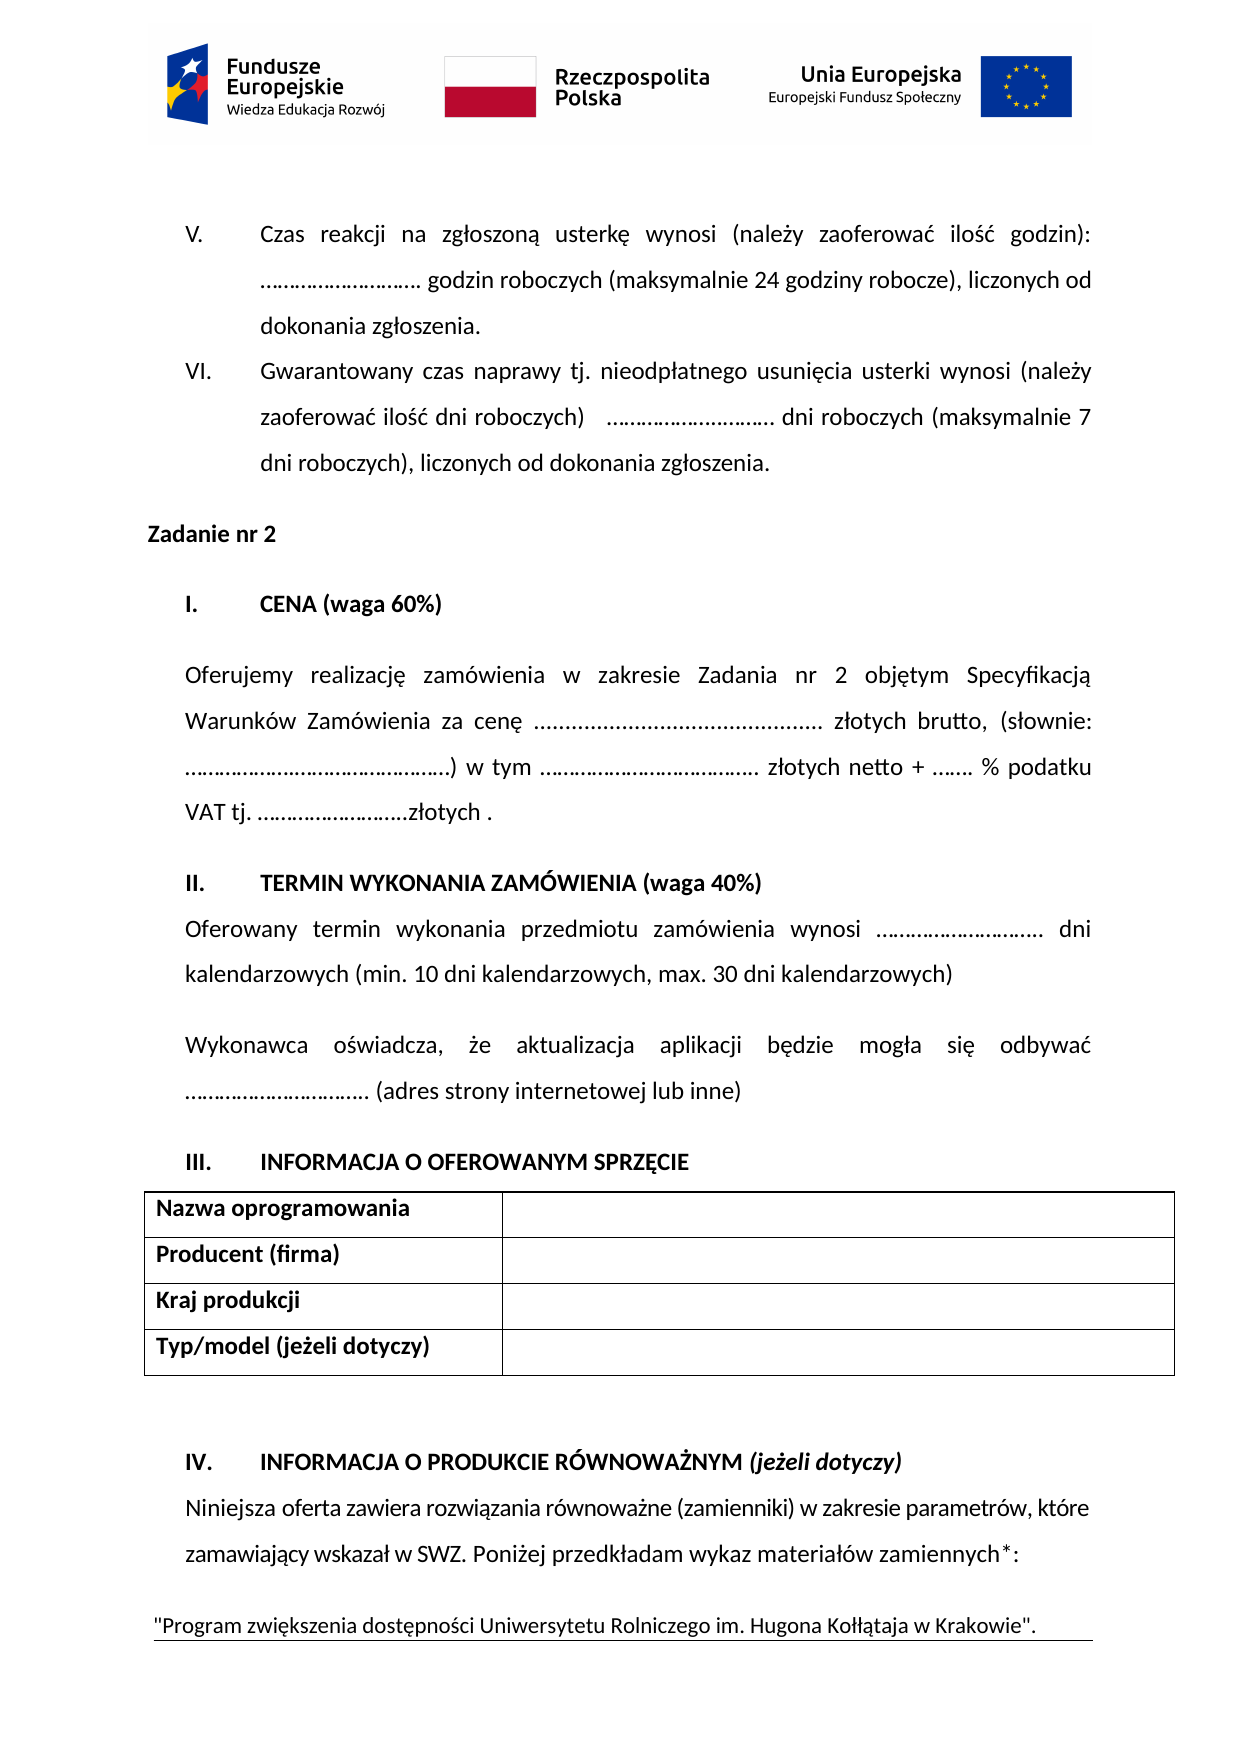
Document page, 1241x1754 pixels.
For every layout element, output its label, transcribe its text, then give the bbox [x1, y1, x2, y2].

text Wykonawca oświadcza, że aktualizacja aplikacji będzie mogła się odbywać ………………………….. (adres strony internetowej lub inne) [185, 1029, 1093, 1106]
table_cell [503, 1238, 1174, 1283]
table_cell Producent (firma) [145, 1238, 502, 1283]
text Oferujemy realizację zamówienia w zakresie Zadania nr 2 objętym Specyfikacją Warunków Zamówienia za cenę .............................................. złotych brutto, (słownie: ……………….………………………) w tym ……………………………….. złotych netto + ……. % podatku VAT tj. ……………………..złotych . [185, 659, 1093, 827]
picture [147, 23, 1092, 145]
text Oferowany termin wykonania przedmiotu zamówienia wynosi ……………………….. dni kalendarzowych (min. 10 dni kalendarzowych, max. 30 dni kalendarzowych) [185, 913, 1093, 989]
table_cell Typ/model (jeżeli dotyczy) [145, 1330, 502, 1375]
list INFORMACJA O PRODUKCIE RÓWNOWAŻNYM (jeżeli dotyczy) [185, 1447, 1093, 1477]
table_header [503, 1193, 1174, 1237]
list Czas reakcji na zgłoszoną usterkę wynosi (należy zaoferować ilość godzin):………………………. godzin roboczych (maksymalnie 24 godziny robocze), liczonych od dokonania zgłoszenia. [185, 218, 1093, 340]
list CENA (waga 60%) [185, 588, 1093, 619]
table_cell [503, 1330, 1174, 1375]
list Gwarantowany czas naprawy tj. nieodpłatnego usunięcia usterki wynosi (należy zaoferować ilość dni roboczych) ………………..……… dni roboczych (maksymalnie 7 dni roboczych), liczonych od dokonania zgłoszenia. [185, 356, 1093, 477]
list TERMIN WYKONANIA ZAMÓWIENIA (waga 40%) [185, 867, 1093, 898]
table_cell [503, 1284, 1174, 1329]
table_header Nazwa oprogramowania [145, 1193, 502, 1237]
list INFORMACJA O OFEROWANYM SPRZĘCIE [185, 1146, 1093, 1176]
subtitle Zadanie nr 2 [148, 518, 1093, 548]
text Niniejsza oferta zawiera rozwiązania równoważne (zamienniki) w zakresie parametrów, które zamawiający wskazał w SWZ. Poniżej przedkładam wykaz materiałów zamiennych*: [185, 1492, 1093, 1568]
table_cell Kraj produkcji [145, 1284, 502, 1329]
